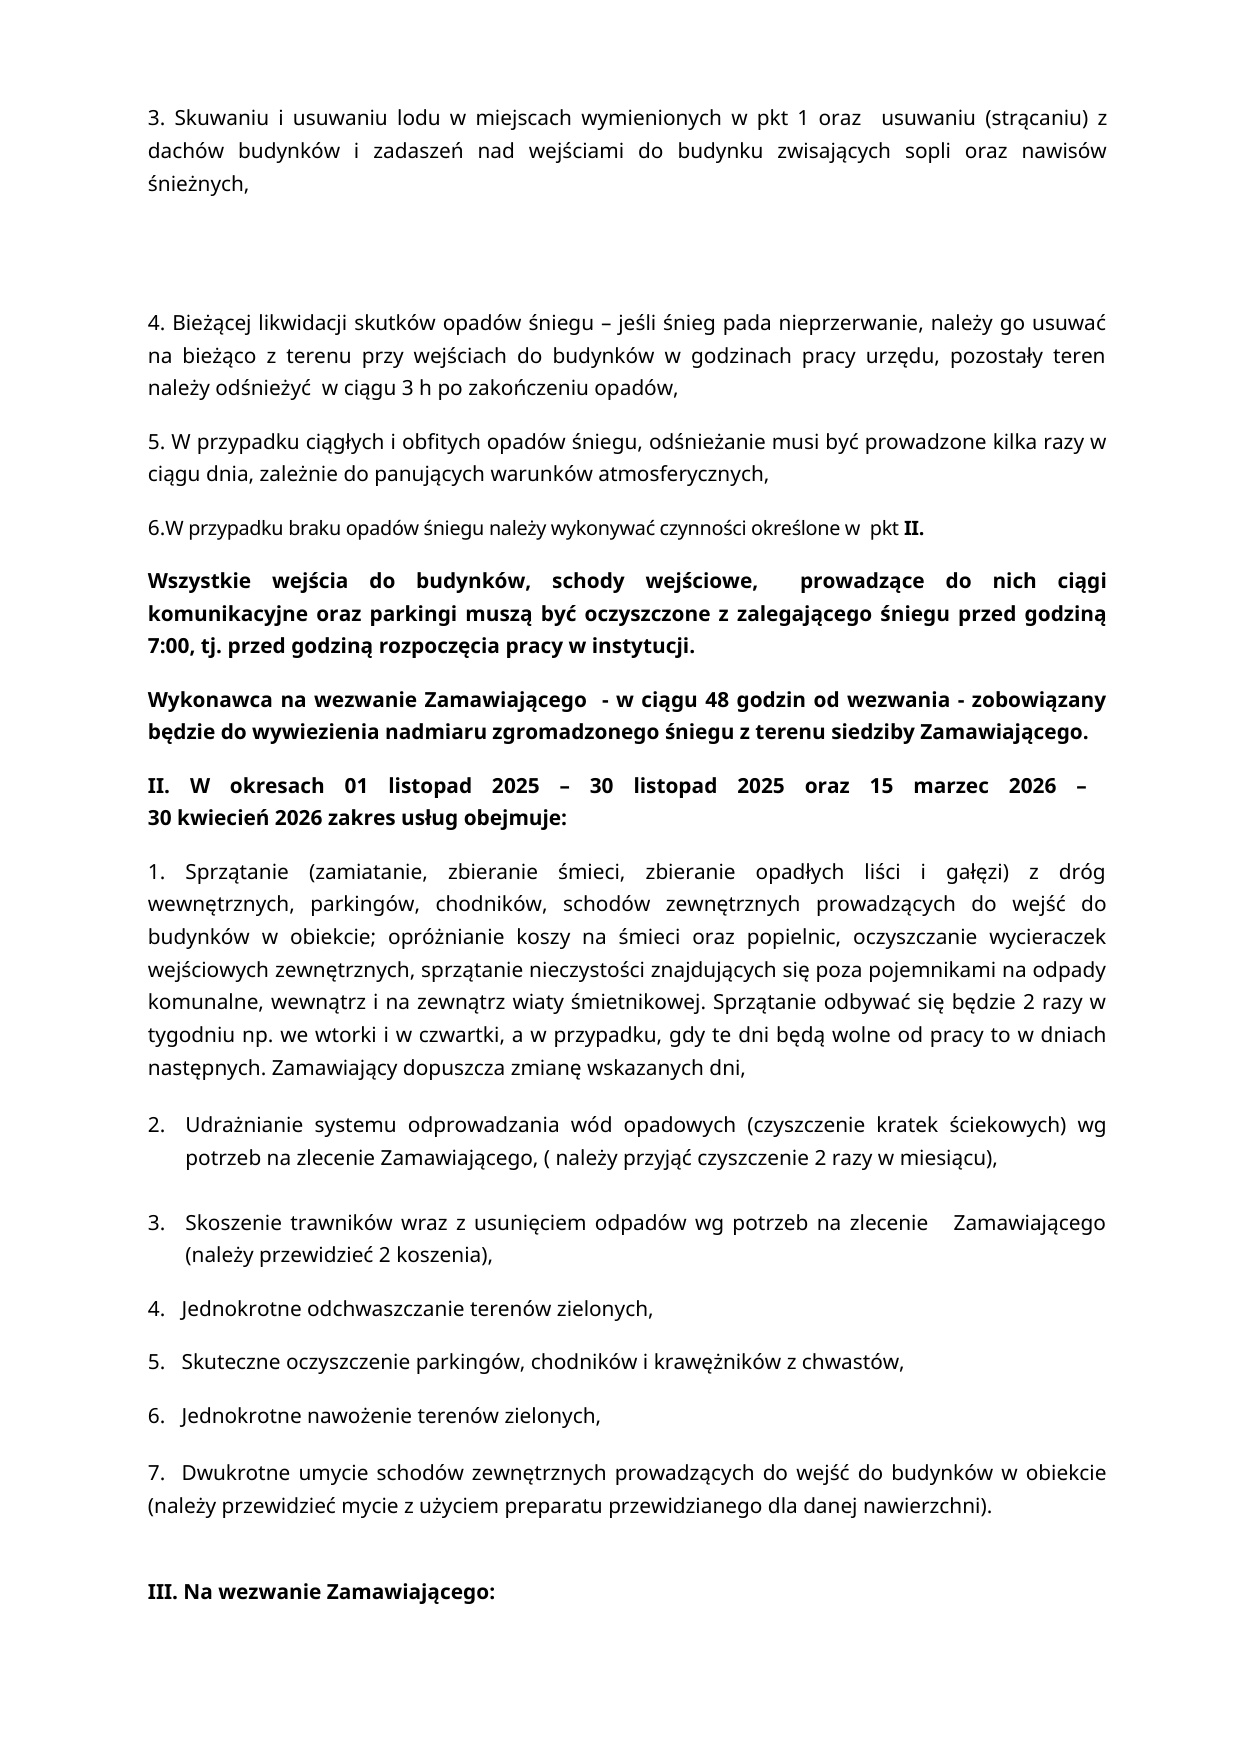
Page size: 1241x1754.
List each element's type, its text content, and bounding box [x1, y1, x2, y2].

text Wykonawca na wezwanie Zamawiającego - w ciągu 48 godzin od wezwania - zobowiązany będzie do wywiezienia nadmiaru zgromadzonego śniegu z terenu siedziby Zamawiającego. [148, 685, 1107, 746]
text 1. Sprzątanie (zamiatanie, zbieranie śmieci, zbieranie opadłych liści i gałęzi) z dróg wewnętrznych, parkingów, chodników, schodów zewnętrznych prowadzących do wejść do budynków w obiekcie; opróżnianie koszy na śmieci oraz popielnic, oczyszczanie wycieraczek wejściowych zewnętrznych, sprzątanie nieczystości znajdujących się poza pojemnikami na odpady komunalne, wewnątrz i na zewnątrz wiaty śmietnikowej. Sprzątanie odbywać się będzie 2 razy w tygodniu np. we wtorki i w czwartki, a w przypadku, gdy te dni będą wolne od pracy to w dniach następnych. Zamawiający dopuszcza zmianę wskazanych dni, [148, 857, 1107, 1081]
list Udrażnianie systemu odprowadzania wód opadowych (czyszczenie kratek ściekowych) wg potrzeb na zlecenie Zamawiającego, ( należy przyjąć czyszczenie 2 razy w miesiącu), [148, 1110, 1107, 1171]
text 6. Jednokrotne nawożenie terenów zielonych, [148, 1401, 1107, 1429]
text Wszystkie wejścia do budynków, schody wejściowe, prowadzące do nich ciągi komunikacyjne oraz parkingi muszą być oczyszczone z zalegającego śniegu przed godziną 7:00, tj. przed godziną rozpoczęcia pracy w instytucji. [148, 566, 1107, 660]
text 4. Jednokrotne odchwaszczanie terenów zielonych, [148, 1294, 1107, 1322]
text 7. Dwukrotne umycie schodów zewnętrznych prowadzących do wejść do budynków w obiekcie (należy przewidzieć mycie z użyciem preparatu przewidzianego dla danej nawierzchni). [148, 1458, 1107, 1519]
list III. Na wezwanie Zamawiającego: [148, 1577, 1107, 1606]
text 3. Skuwaniu i usuwaniu lodu w miejscach wymienionych w pkt 1 oraz usuwaniu (strącaniu) z dachów budynków i zadaszeń nad wejściami do budynku zwisających sopli oraz nawisów śnieżnych, [148, 103, 1107, 197]
text 5. Skuteczne oczyszczenie parkingów, chodników i krawężników z chwastów, [148, 1347, 1107, 1376]
text 6.W przypadku braku opadów śniegu należy wykonywać czynności określone w pkt II. [148, 513, 1107, 541]
text 5. W przypadku ciągłych i obfitych opadów śniegu, odśnieżanie musi być prowadzone kilka razy w ciągu dnia, zależnie do panujących warunków atmosferycznych, [148, 427, 1107, 488]
text II. W okresach 01 listopad 2025 – 30 listopad 2025 oraz 15 marzec 2026 – 30 kwiecień 2026 zakres usług obejmuje: [148, 771, 1107, 832]
text 4. Bieżącej likwidacji skutków opadów śniegu – jeśli śnieg pada nieprzerwanie, należy go usuwać na bieżąco z terenu przy wejściach do budynków w godzinach pracy urzędu, pozostały teren należy odśnieżyć w ciągu 3 h po zakończeniu opadów, [148, 308, 1107, 402]
list Skoszenie trawników wraz z usunięciem odpadów wg potrzeb na zlecenie Zamawiającego (należy przewidzieć 2 koszenia), [148, 1208, 1107, 1269]
